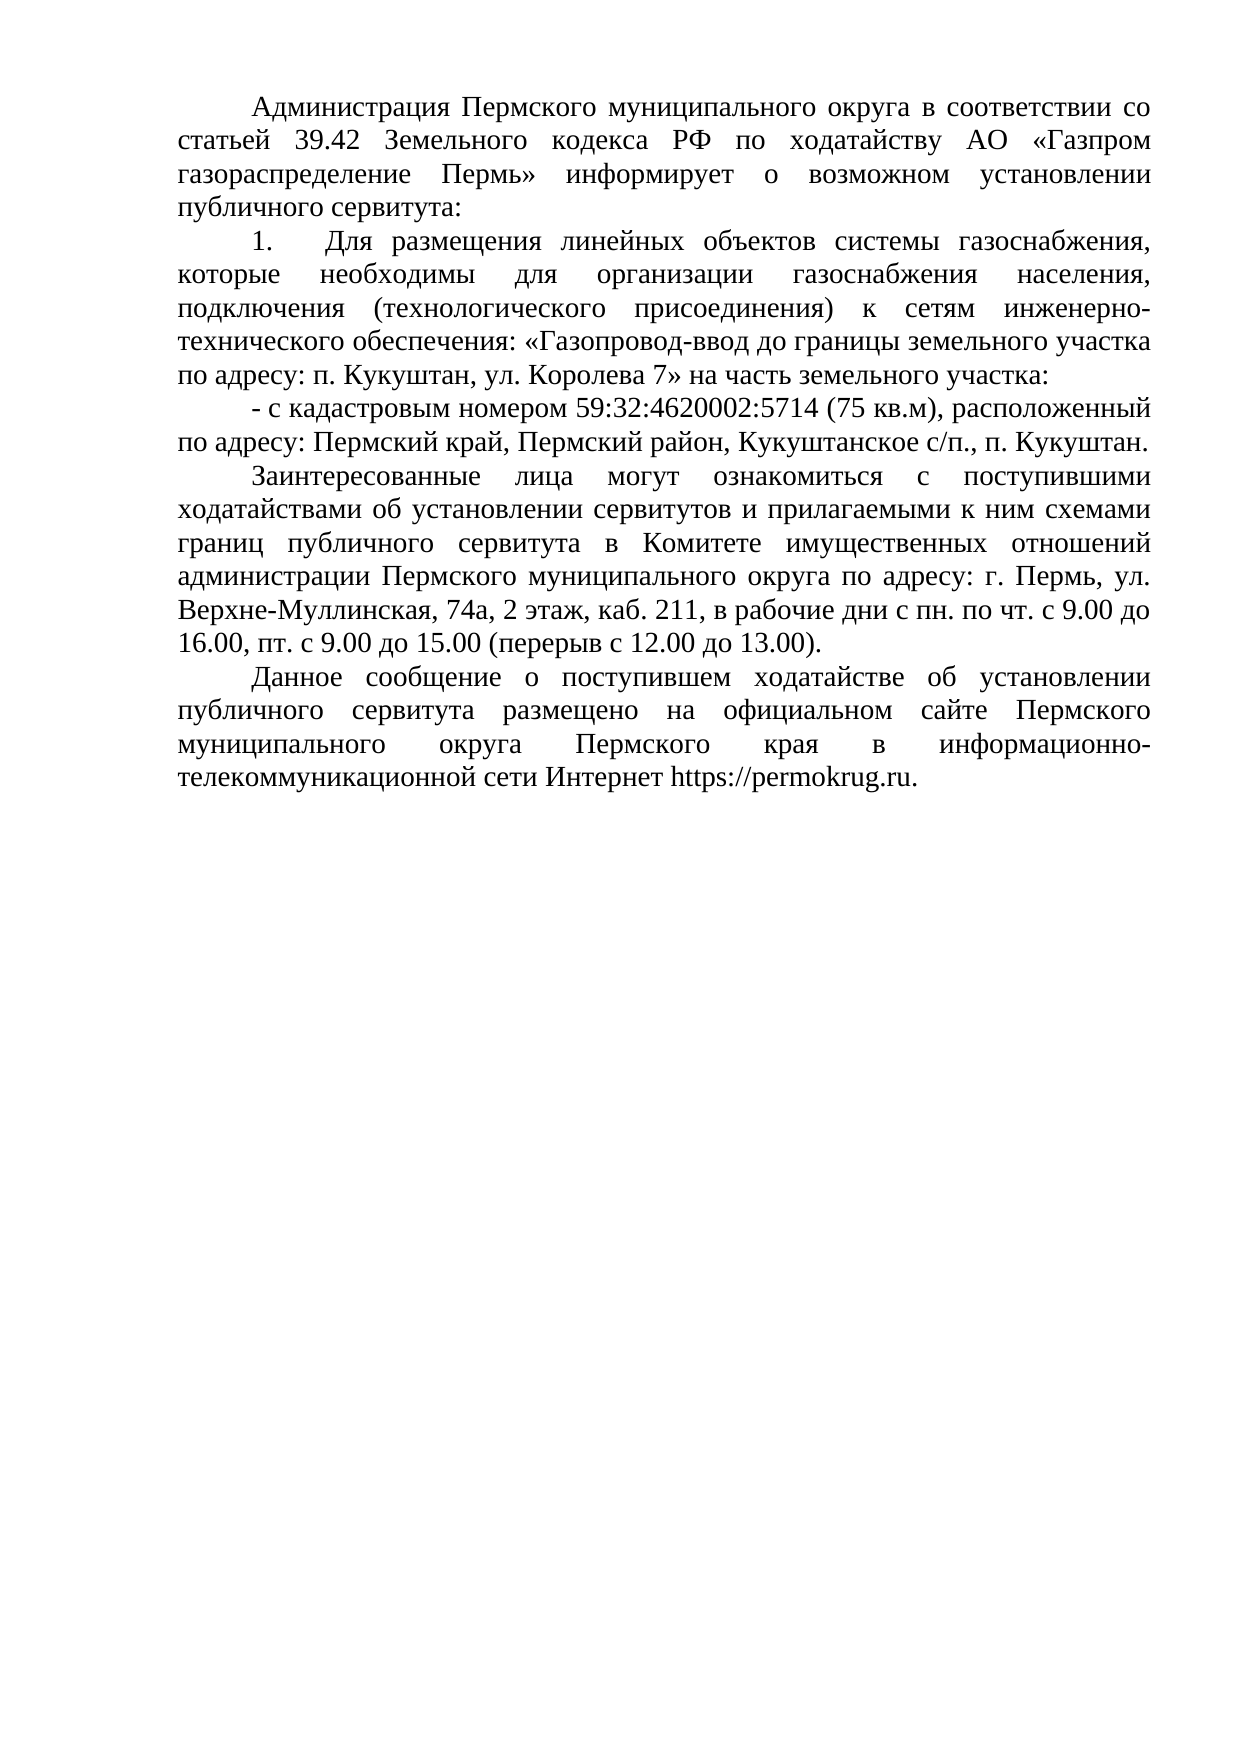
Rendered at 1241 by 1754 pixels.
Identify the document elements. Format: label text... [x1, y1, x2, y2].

text Данное сообщение о поступившем ходатайстве об установлении публичного сервитута размещено на официальном сайте Пермского муниципального округа Пермского края в информационно-телекоммуникационной сети Интернет https://permokrug.ru. [177, 659, 1152, 793]
text Администрация Пермского муниципального округа в соответствии со статьей 39.42 Земельного кодекса РФ по ходатайству АО «Газпром газораспределение Пермь» информирует о возможном установлении публичного сервитута: [177, 89, 1152, 223]
text Заинтересованные лица могут ознакомиться с поступившими ходатайствами об установлении сервитутов и прилагаемыми к ним схемами границ публичного сервитута в Комитете имущественных отношений администрации Пермского муниципального округа по адресу: г. Пермь, ул. Верхне-Муллинская, 74а, 2 этаж, каб. 211, в рабочие дни с пн. по чт. с 9.00 до 16.00, пт. с 9.00 до 15.00 (перерыв с 12.00 до 13.00). [177, 458, 1152, 659]
text - с кадастровым номером 59:32:4620002:5714 (75 кв.м), расположенный по адресу: Пермский край, Пермский район, Кукуштанское с/п., п. Кукуштан. [177, 391, 1152, 458]
list Для размещения линейных объектов системы газоснабжения, которые необходимы для организации газоснабжения населения, подключения (технологического присоединения) к сетям инженерно-технического обеспечения: «Газопровод-ввод до границы земельного участка по адресу: п. Кукуштан, ул. Королева 7» на часть земельного участка: [177, 223, 1152, 391]
